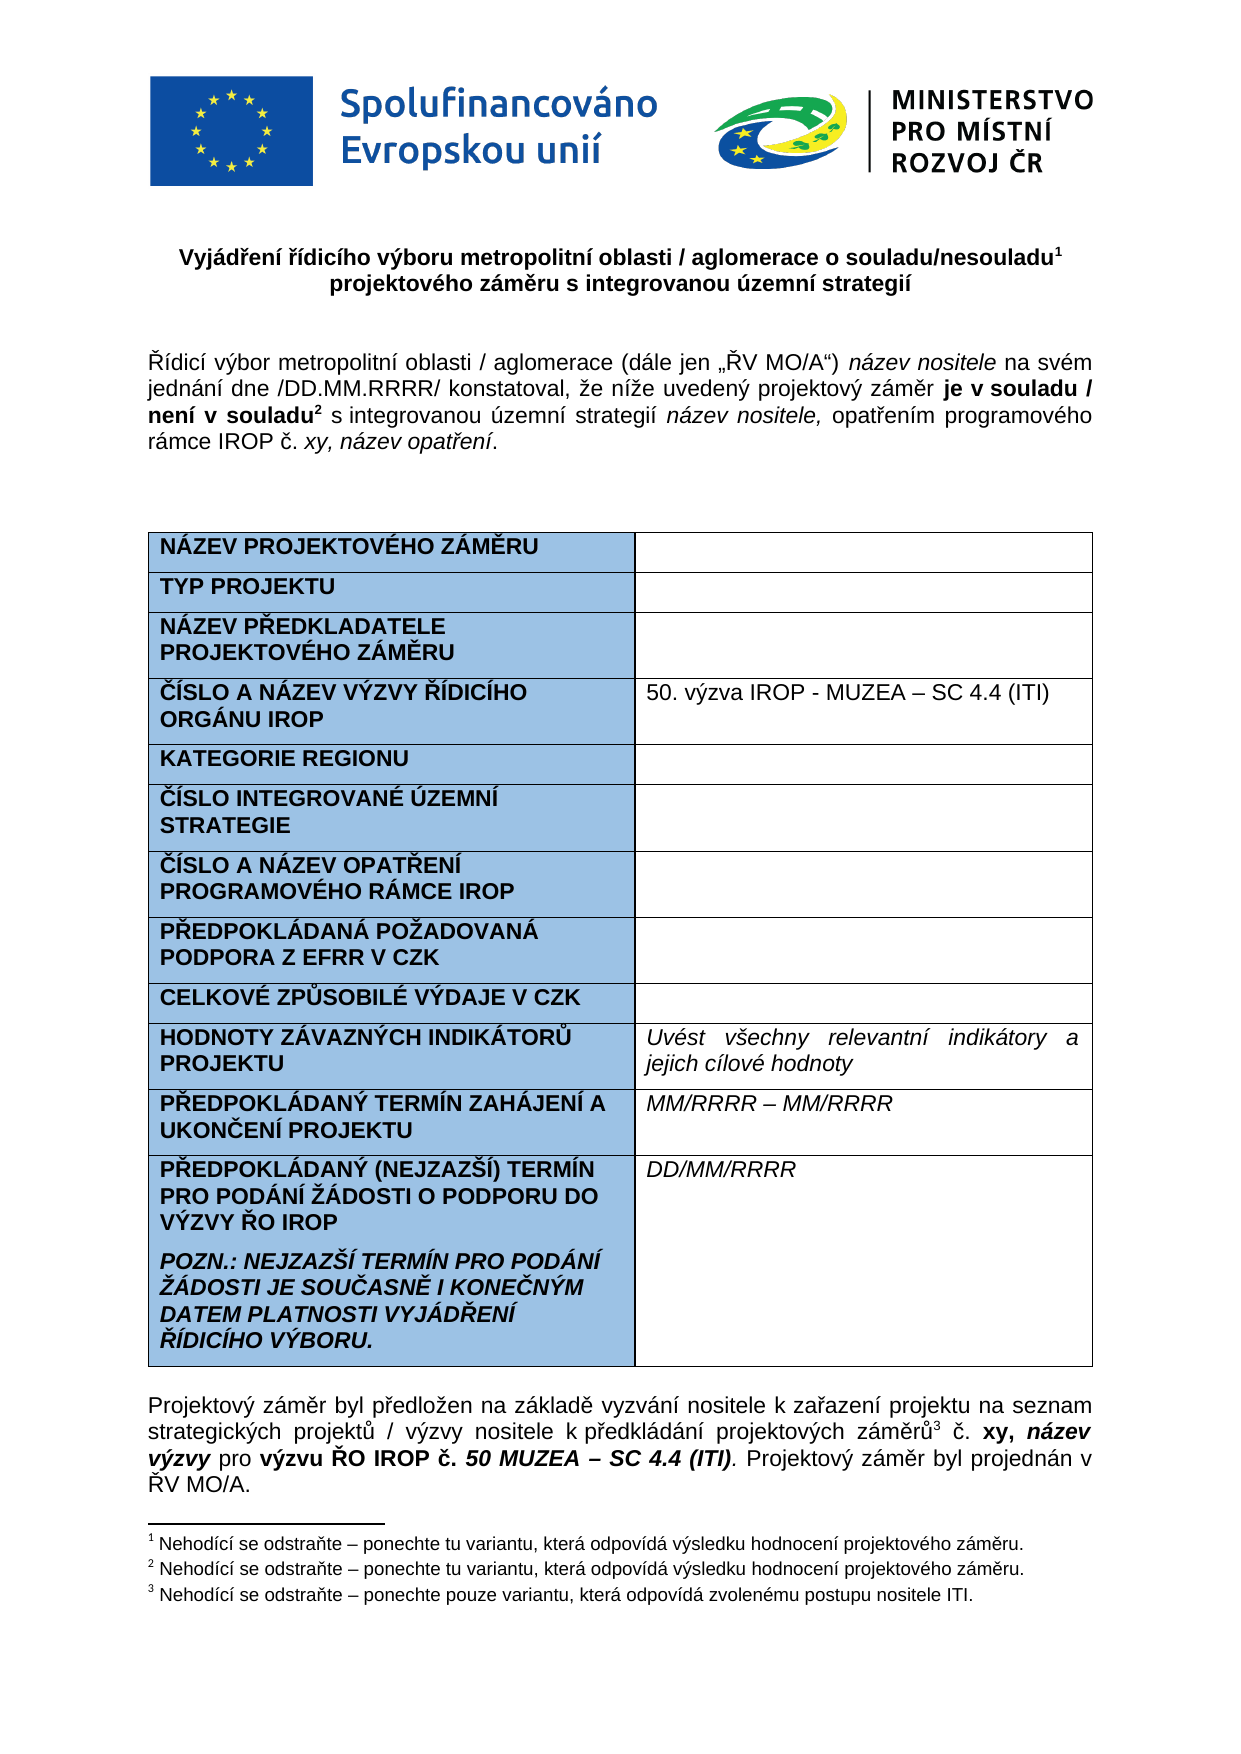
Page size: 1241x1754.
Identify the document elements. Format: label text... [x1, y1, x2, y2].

table_cell TYP PROJEKTU [149, 573, 634, 612]
table_cell 50. výzva IROP - MUZEA – SC 4.4 (ITI) [636, 679, 1092, 744]
text Řídicí výbor metropolitní oblasti / aglomerace (dále jen „ŘV MO/A“) název nositele na svém jednání dne /DD.MM.RRRR/ konstatoval, že níže uvedený projektový záměr je v souladu / není v souladu s integrovanou územní strategií název nositele, opatřením programového rámce IROP č. xy, název opatření. [148, 349, 1092, 454]
table_cell Kategorie regionu [149, 745, 634, 784]
table_cell MM/RRRR – MM/RRRR [636, 1090, 1092, 1155]
table_cell [636, 984, 1092, 1023]
table_cell Uvést všechny relevantní indikátory a jejich cílové hodnoty [636, 1024, 1092, 1089]
table_cell Číslo a název opatření programového rámce IROP [149, 852, 634, 917]
text Vyjádření řídicího výboru metropolitní oblasti / aglomerace o souladu/nesouladu projektového záměru s integrovanou územní strategií [148, 243, 1092, 296]
table_cell CELKOVÉ ZPŮSOBILÉ VÝDAJE V CZK [149, 984, 634, 1023]
table_header NÁZEV PROJEKTOVÉHO ZÁMĚRU [149, 533, 634, 572]
table_cell NÁZEV předkladatele Projektového záměru [149, 613, 634, 678]
text Projektový záměr byl předložen na základě vyzvání nositele k zařazení projektu na seznam strategických projektů / výzvy nositele k předkládání projektových záměrů č. xy, název výzvy pro výzvu ŘO IROP č. 50 MUZEA – SC 4.4 (ITI). Projektový záměr byl projednán v ŘV MO/A. [148, 1392, 1092, 1497]
table_cell [636, 573, 1092, 612]
table_cell [636, 918, 1092, 983]
table_cell [636, 785, 1092, 851]
table_cell DD/MM/RRRR [636, 1156, 1092, 1366]
table_cell ČÍSLO INTEGROVANÉ ÚZEMNÍ STRATEGIE [149, 785, 634, 851]
table_cell Předpokládaný termín zahájení a ukončení projektu [149, 1090, 634, 1155]
table_cell [636, 613, 1092, 678]
table_cell PŘEDPOKLÁDANÁ POŽADOVANÁ PODPORA Z EFRR v CZK [149, 918, 634, 983]
table_cell PŘEDPOKLÁDANÝ (Nejzazší) termín pro podání žádosti o PODPORU do Výzvy ŘO IROP pozn.: nejzazší termín pro podání žádosti je současně i konečným datem platnosti vyjádření řídicího výboru. [149, 1156, 634, 1366]
table_header [636, 533, 1092, 572]
table_cell [636, 852, 1092, 917]
table_cell hODNOTY ZávaznÝCH indikátorŮ projektu [149, 1024, 634, 1089]
table_cell [636, 745, 1092, 784]
table_cell Číslo a název výzvy Řídicího orgánu IROP [149, 679, 634, 744]
picture [147, 73, 1093, 189]
